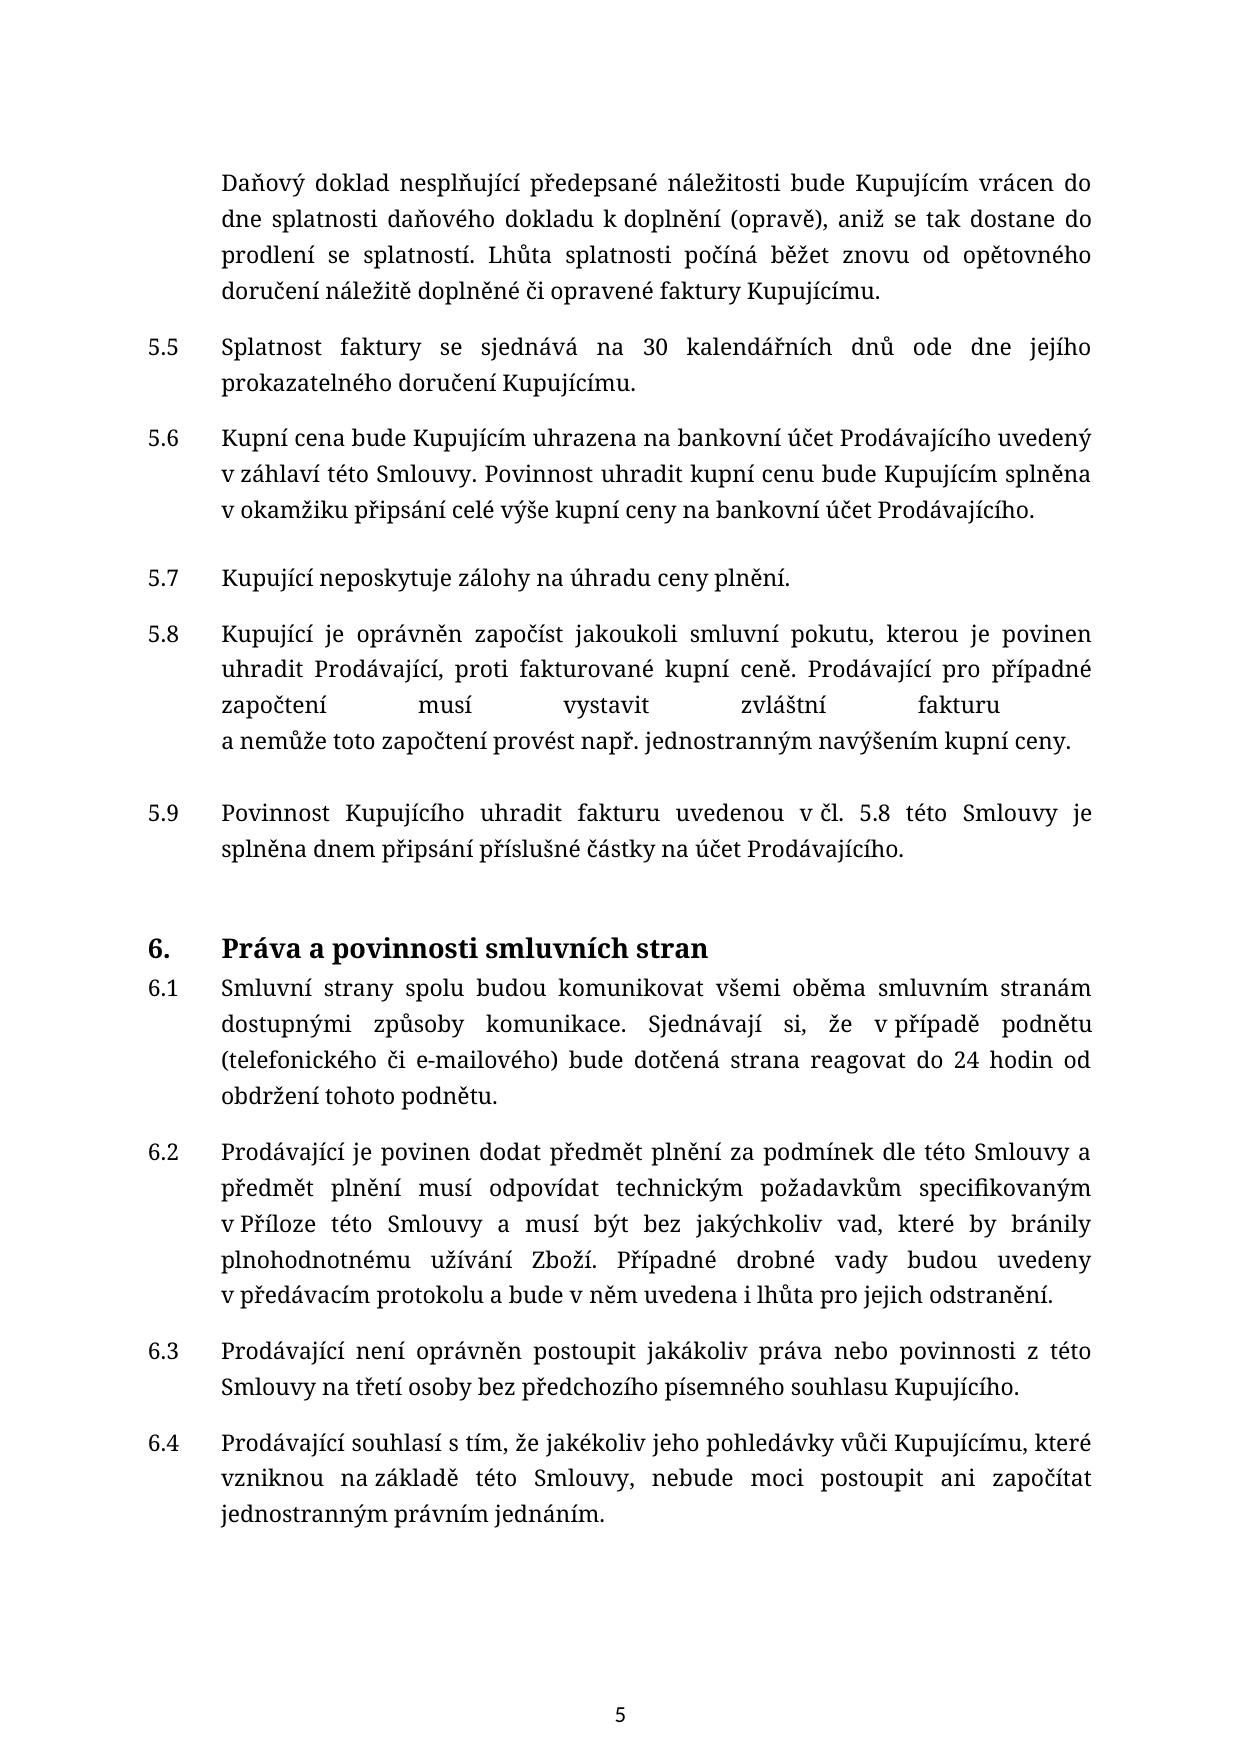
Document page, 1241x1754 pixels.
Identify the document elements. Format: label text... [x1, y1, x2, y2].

text 6.3 Prodávající není oprávněn postoupit jakákoliv práva nebo povinnosti z této Smlouvy na třetí osoby bez předchozího písemného souhlasu Kupujícího. [148, 1335, 1093, 1402]
text 6.1 Smluvní strany spolu budou komunikovat všemi oběma smluvním stranám dostupnými způsoby komunikace. Sjednávají si, že v případě podnětu (telefonického či e-mailového) bude dotčená strana reagovat do 24 hodin od obdržení tohoto podnětu. [148, 972, 1093, 1111]
text 5.8 Kupující je oprávněn započíst jakoukoli smluvní pokutu, kterou je povinen uhradit Prodávající, proti fakturované kupní ceně. Prodávající pro případné započtení musí vystavit zvláštní fakturu a nemůže toto započtení provést např. jednostranným navýšením kupní ceny. [148, 617, 1093, 757]
text 6.2 Prodávající je povinen dodat předmět plnění za podmínek dle této Smlouvy a předmět plnění musí odpovídat technickým požadavkům specifikovaným v Příloze této Smlouvy a musí být bez jakýchkoliv vad, které by bránily plnohodnotnému užívání Zboží. Případné drobné vady budou uvedeny v předávacím protokolu a bude v něm uvedena i lhůta pro jejich odstranění. [148, 1136, 1093, 1311]
text 5.9 Povinnost Kupujícího uhradit fakturu uvedenou v čl. 5.8 této Smlouvy je splněna dnem připsání příslušné částky na účet Prodávajícího. [148, 797, 1093, 864]
text 6.4 Prodávající souhlasí s tím, že jakékoliv jeho pohledávky vůči Kupujícímu, které vzniknou na základě této Smlouvy, nebude moci postoupit ani započítat jednostranným právním jednáním. [148, 1426, 1093, 1529]
text 5.6 Kupní cena bude Kupujícím uhrazena na bankovní účet Prodávajícího uvedený v záhlaví této Smlouvy. Povinnost uhradit kupní cenu bude Kupujícím splněna v okamžiku připsání celé výše kupní ceny na bankovní účet Prodávajícího. [148, 422, 1093, 525]
text 5.7 Kupující neposkytuje zálohy na úhradu ceny plnění. [148, 562, 1093, 593]
text 6. Práva a povinnosti smluvních stran [148, 930, 1093, 967]
text Daňový doklad nesplňující předepsané náležitosti bude Kupujícím vrácen do dne splatnosti daňového dokladu k doplnění (opravě), aniž se tak dostane do prodlení se splatností. Lhůta splatnosti počíná běžet znovu od opětovného doručení náležitě doplněné či opravené faktury Kupujícímu. [221, 167, 1093, 306]
text 5.5 Splatnost faktury se sjednává na 30 kalendářních dnů ode dne jejího prokazatelného doručení Kupujícímu. [148, 331, 1093, 398]
